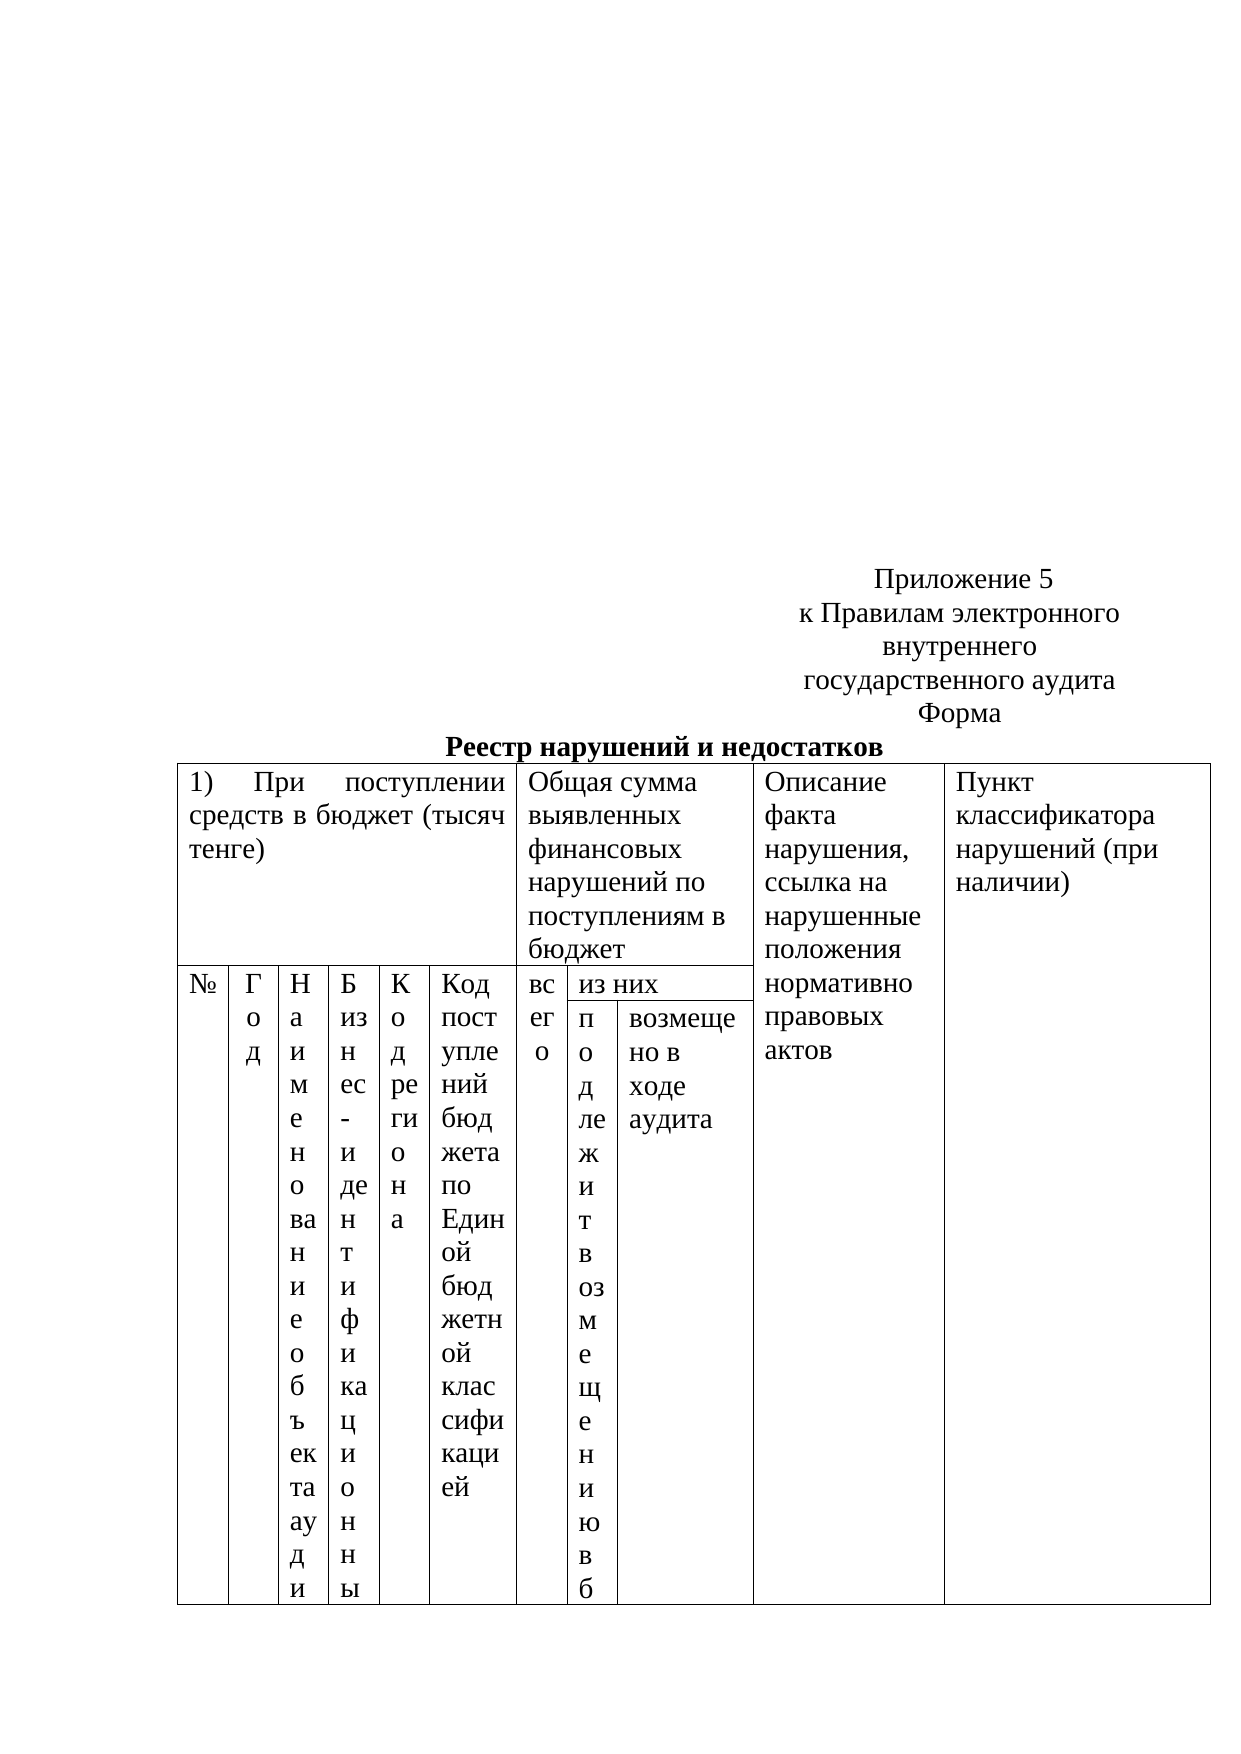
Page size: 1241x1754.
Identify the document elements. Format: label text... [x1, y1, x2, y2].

table_cell всего [517, 966, 567, 1604]
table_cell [618, 1001, 753, 1604]
table_cell Бизнес- идентификационный номер объекта аудита [329, 966, 379, 1604]
table_cell Наименование объекта аудита [279, 966, 328, 1604]
table_cell Код поступлений бюджета по Единой бюджетной классификацией [430, 966, 516, 1604]
table_cell № [178, 966, 228, 1604]
table_cell Год [229, 966, 278, 1604]
table_header Описание факта нарушения, ссылка на нарушенные положения нормативно правовых актов [754, 764, 944, 1604]
table_header Пункт классификатора нарушений (при наличии) [945, 764, 1210, 1604]
table_cell Код региона [380, 966, 429, 1604]
text Форма [177, 696, 1152, 729]
table_header 1) При поступлении средств в бюджет (тысяч тенге) [178, 764, 516, 965]
subtitle Реестр нарушений и недостатков [177, 729, 1152, 763]
text Приложение 5 к Правилам электронного [177, 561, 1152, 628]
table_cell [568, 1001, 617, 1604]
table_cell из них [568, 966, 753, 999]
text государственного аудита [177, 662, 1152, 696]
text внутреннего [177, 628, 1152, 662]
table_header Общая сумма выявленных финансовых нарушений по поступлениям в бюджет [517, 764, 753, 965]
